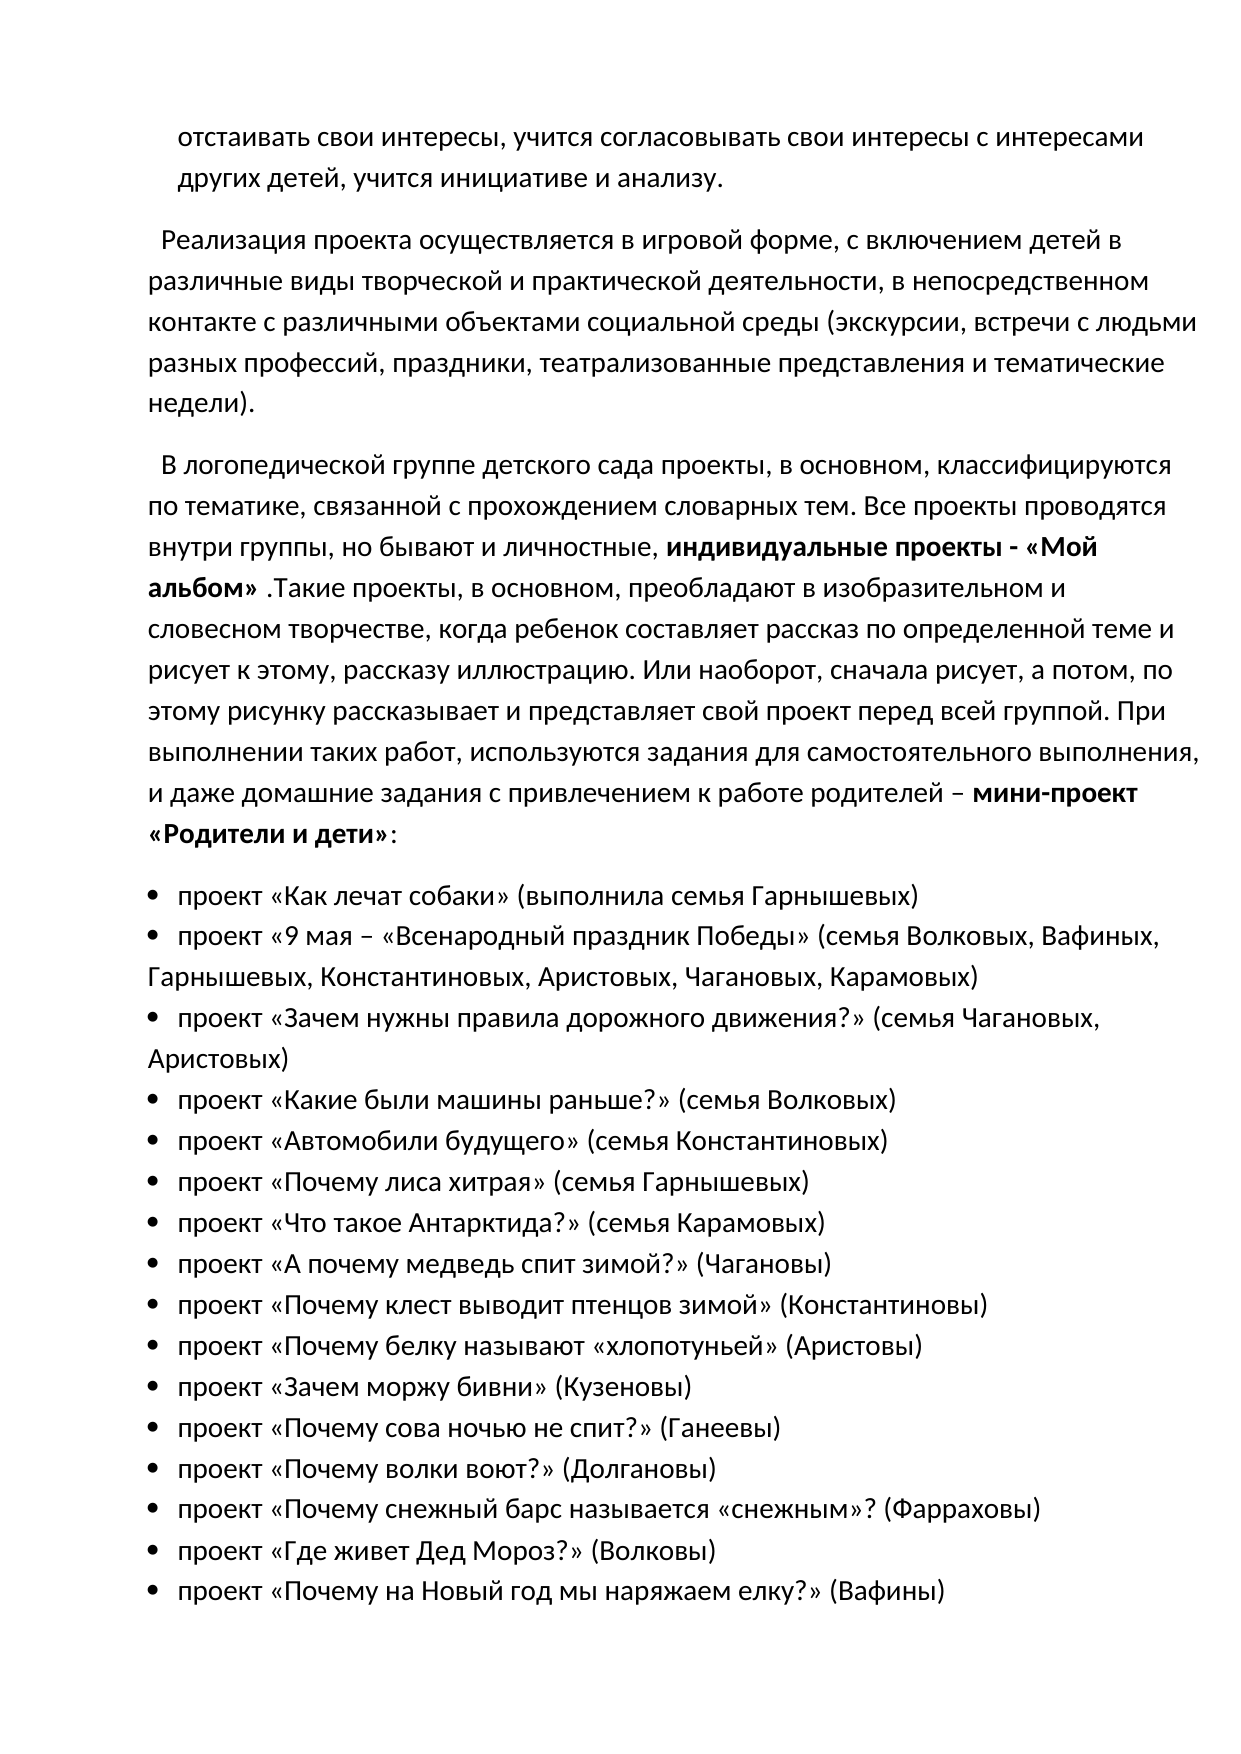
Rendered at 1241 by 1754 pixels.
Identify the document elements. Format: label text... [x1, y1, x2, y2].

list проект «Почему на Новый год мы наряжаем елку?» (Вафины) [148, 1572, 1201, 1608]
list проект «Почему сова ночью не спит?» (Ганеевы) [148, 1409, 1201, 1444]
list проект «Почему лиса хитрая» (семья Гарнышевых) [148, 1163, 1201, 1199]
text В логопедической группе детского сада проекты, в основном, классифицируются по тематике, связанной с прохождением словарных тем. Все проекты проводятся внутри группы, но бывают и личностные, индивидуальные проекты - «Мой альбом» .Такие проекты, в основном, преобладают в изобразительном и словесном творчестве, когда ребенок составляет рассказ по определенной теме и рисует к этому, рассказу иллюстрацию. Или наоборот, сначала рисует, а потом, по этому рисунку рассказывает и представляет свой проект перед всей группой. При выполнении таких работ, используются задания для самостоятельного выполнения, и даже домашние задания с привлечением к работе родителей – мини-проект «Родители и дети»: [148, 446, 1201, 850]
list проект «Как лечат собаки» (выполнила семья Гарнышевых) [148, 877, 1201, 912]
list проект «Автомобили будущего» (семья Константиновых) [148, 1122, 1201, 1158]
list проект «А почему медведь спит зимой?» (Чагановы) [148, 1245, 1201, 1281]
text Реализация проекта осуществляется в игровой форме, с включением детей в различные виды творческой и практической деятельности, в непосредственном контакте с различными объектами социальной среды (экскурсии, встречи с людьми разных профессий, праздники, театрализованные представления и тематические недели). [148, 221, 1201, 420]
list проект «Что такое Антарктида?» (семья Карамовых) [148, 1204, 1201, 1240]
list проект «Какие были машины раньше?» (семья Волковых) [148, 1081, 1201, 1117]
list проект «Зачем нужны правила дорожного движения?» (семья Чагановых, Аристовых) [148, 999, 1201, 1076]
list проект «Почему белку называют «хлопотуньей» (Аристовы) [148, 1327, 1201, 1362]
list проект «Почему клест выводит птенцов зимой» (Константиновы) [148, 1286, 1201, 1322]
list проект «9 мая – «Всенародный праздник Победы» (семья Волковых, Вафиных, Гарнышевых, Константиновых, Аристовых, Чагановых, Карамовых) [148, 917, 1201, 994]
list проект «Почему волки воют?» (Долгановы) [148, 1450, 1201, 1485]
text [177, 118, 1201, 195]
list проект «Почему снежный барс называется «снежным»? (Фарраховы) [148, 1491, 1201, 1526]
list проект «Где живет Дед Мороз?» (Волковы) [148, 1532, 1201, 1567]
list проект «Зачем моржу бивни» (Кузеновы) [148, 1368, 1201, 1403]
